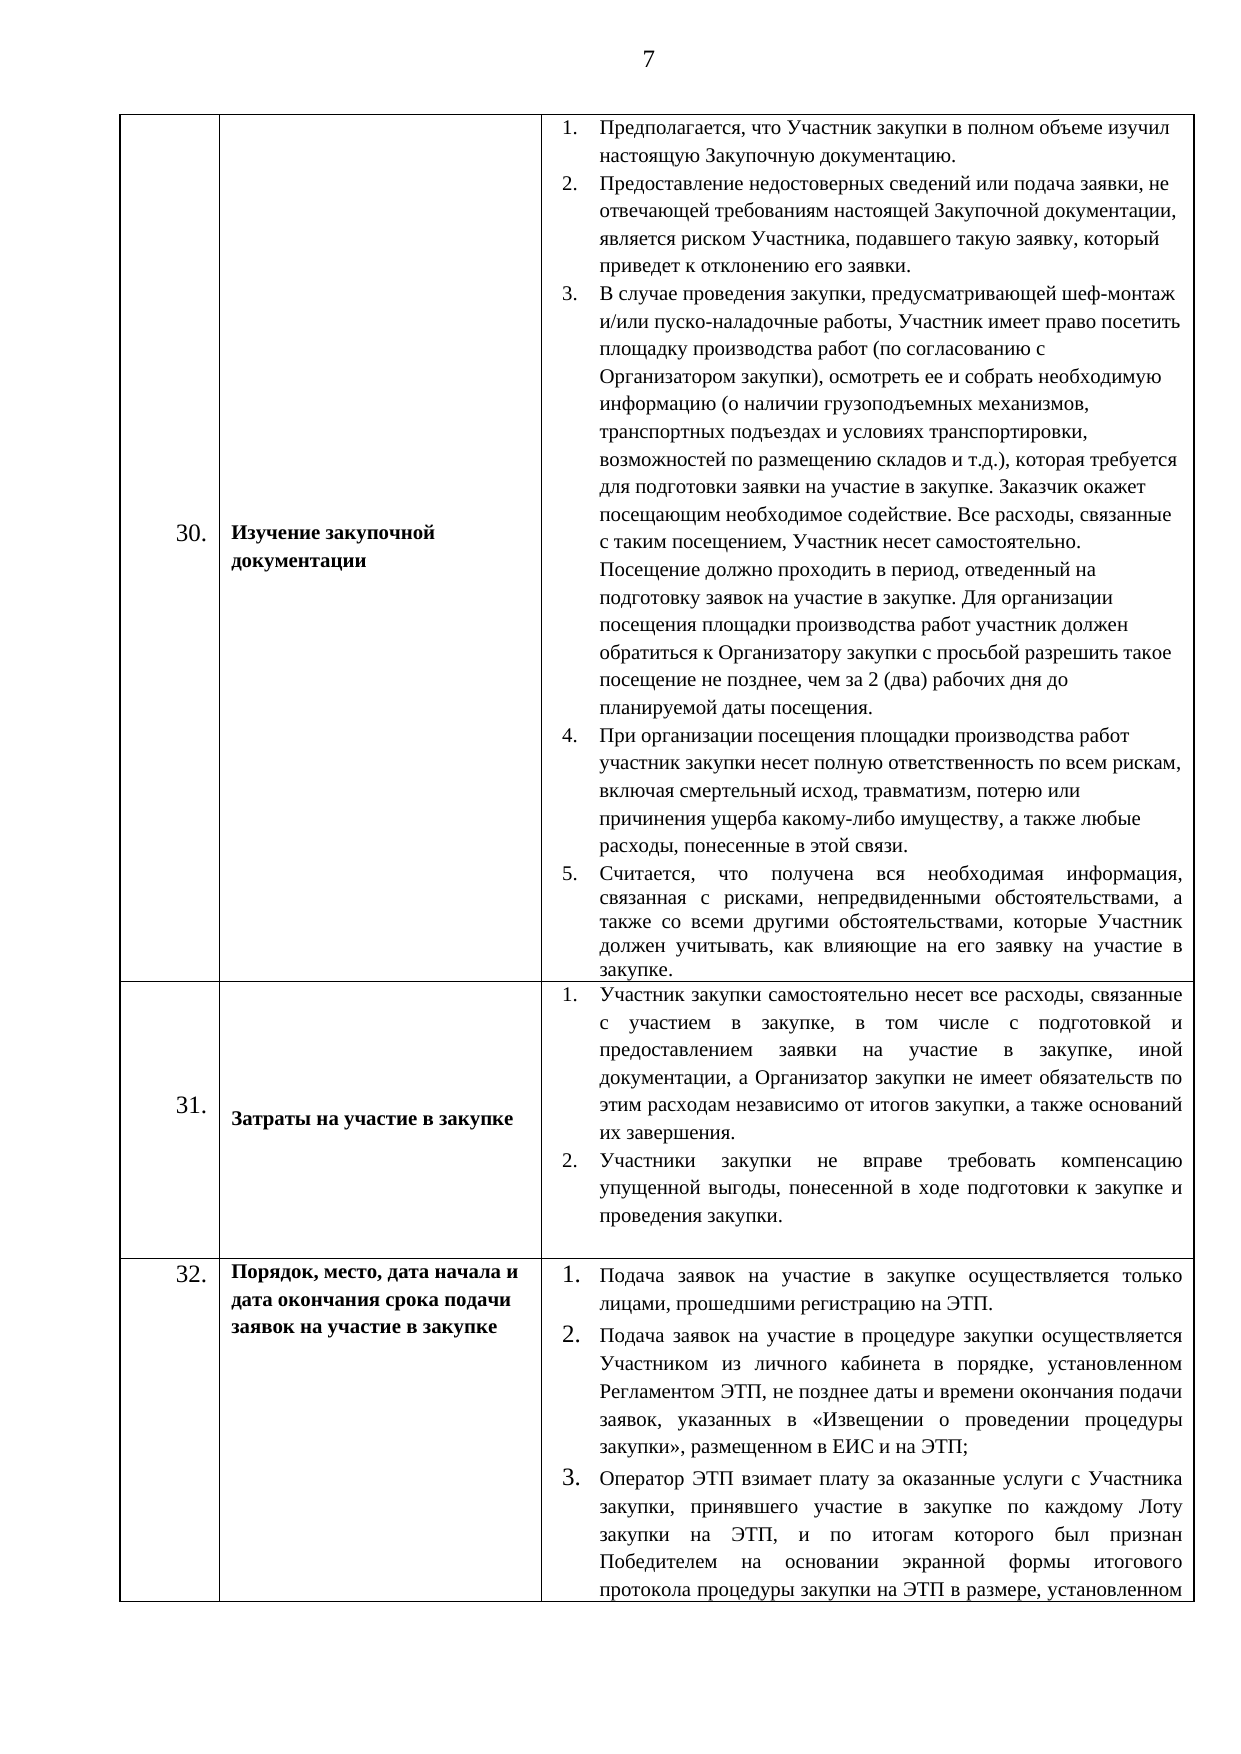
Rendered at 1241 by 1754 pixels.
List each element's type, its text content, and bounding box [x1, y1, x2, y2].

table_cell [121, 115, 219, 981]
table_cell Предполагается, что Участник закупки в полном объеме изучил настоящую Закупочную документацию. Предоставление недостоверных сведений или подача заявки, не отвечающей требованиям настоящей Закупочной документации, является риском Участника, подавшего такую заявку, который приведет к отклонению его заявки. В случае проведения закупки, предусматривающей шеф-монтаж и/или пуско-наладочные работы, Участник имеет право посетить площадку производства работ (по согласованию с Организатором закупки), осмотреть ее и собрать необходимую информацию (о наличии грузоподъемных механизмов, транспортных подъездах и условиях транспортировки, возможностей по размещению складов и т.д.), которая требуется для подготовки заявки на участие в закупке. Заказчик окажет посещающим необходимое содействие. Все расходы, связанные с таким посещением, Участник несет самостоятельно. Посещение должно проходить в период, отведенный на подготовку заявок на участие в закупке. Для организации посещения площадки производства работ участник должен обратиться к Организатору закупки с просьбой разрешить такое посещение не позднее, чем за 2 (два) рабочих дня до планируемой даты посещения. При организации посещения площадки производства работ участник закупки несет полную ответственность по всем рискам, включая смертельный исход, травматизм, потерю или причинения ущерба какому-либо имуществу, а также любые расходы, понесенные в этой связи. Считается, что получена вся необходимая информация, связанная с рисками, непредвиденными обстоятельствами, а также со всеми другими обстоятельствами, которые Участник должен учитывать, как влияющие на его заявку на участие в закупке. [542, 115, 1193, 981]
table_cell [121, 982, 219, 1258]
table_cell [542, 1259, 1193, 1601]
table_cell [220, 1259, 541, 1601]
table_cell Участник закупки самостоятельно несет все расходы, связанные с участием в закупке, в том числе с подготовкой и предоставлением заявки на участие в закупке, иной документации, а Организатор закупки не имеет обязательств по этим расходам независимо от итогов закупки, а также оснований их завершения. Участники закупки не вправе требовать компенсацию упущенной выгоды, понесенной в ходе подготовки к закупке и проведения закупки. [542, 982, 1193, 1258]
table_cell Изучение закупочной документации [220, 115, 541, 981]
table_cell Затраты на участие в закупке [220, 982, 541, 1258]
table_cell [121, 1259, 219, 1601]
